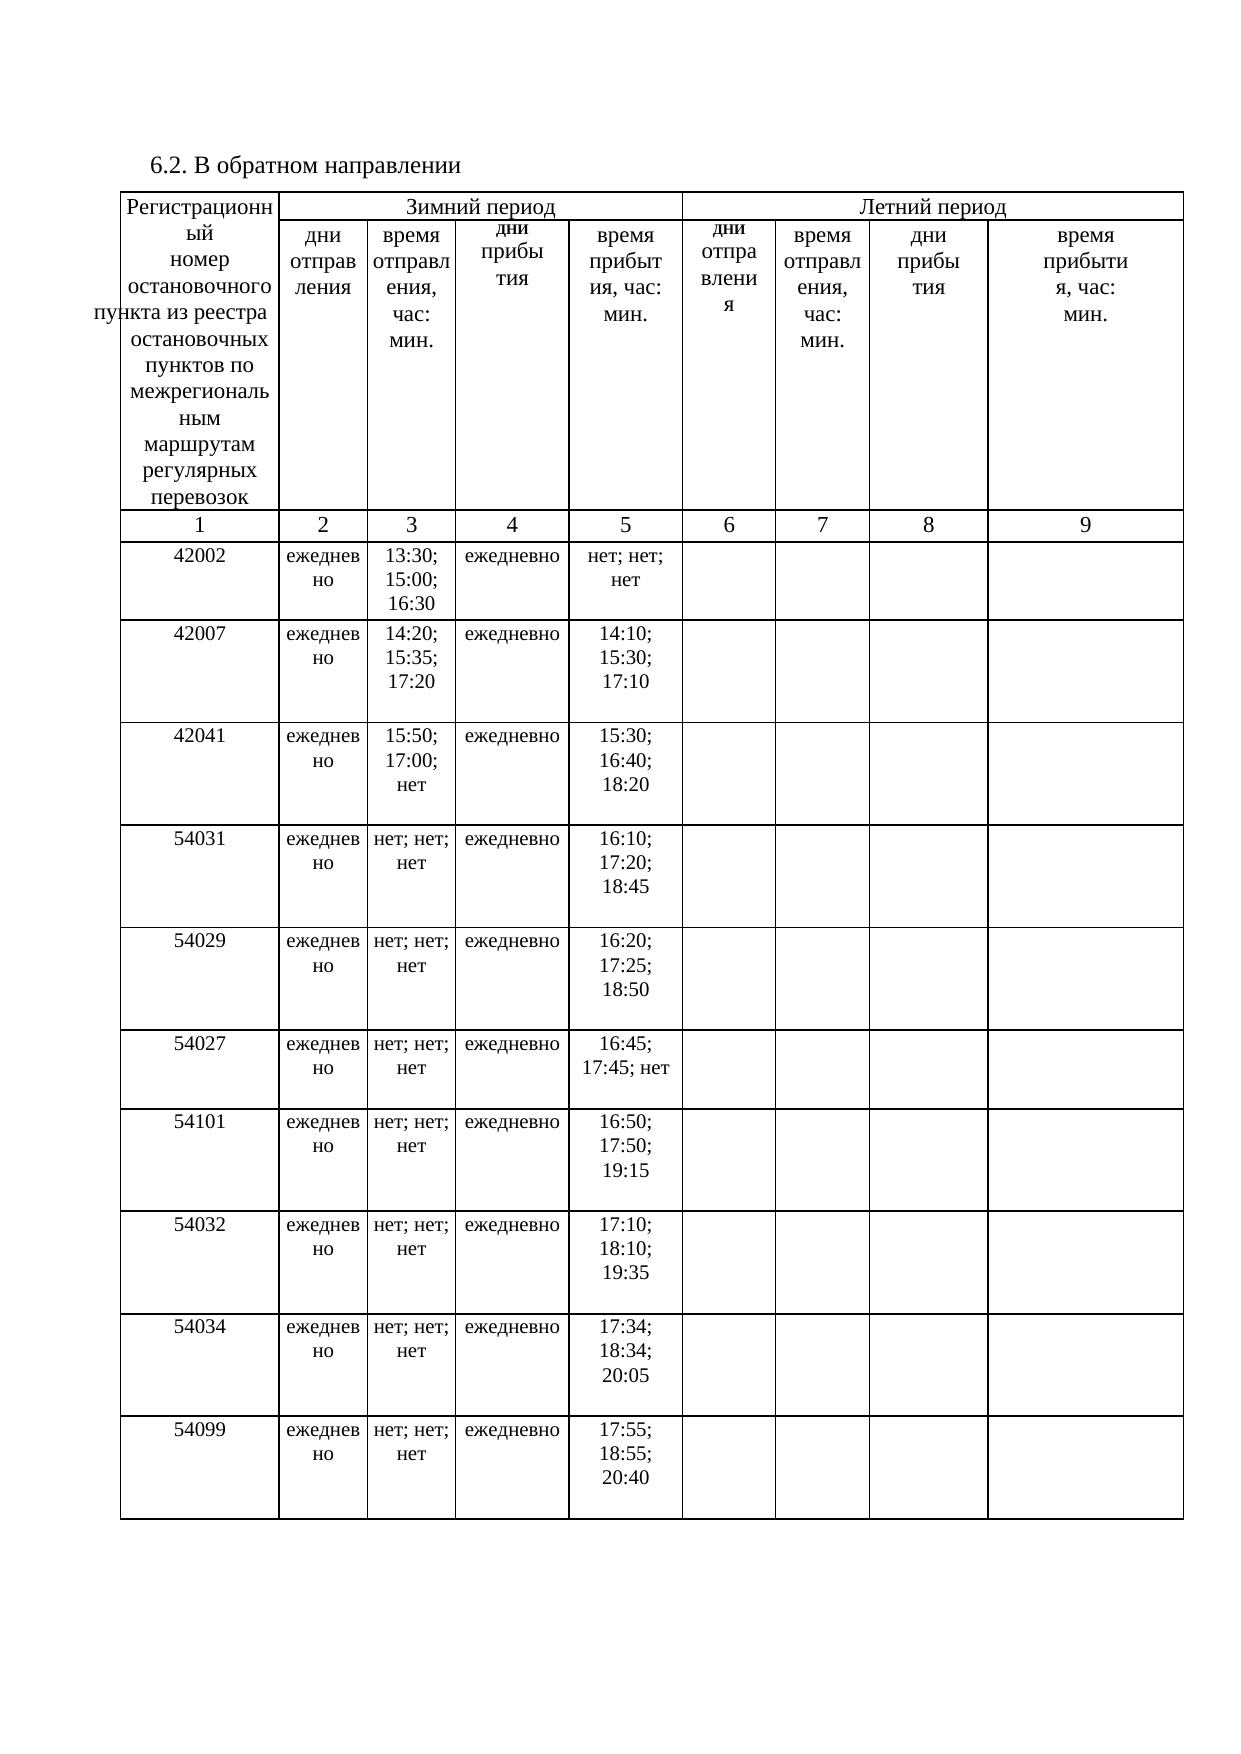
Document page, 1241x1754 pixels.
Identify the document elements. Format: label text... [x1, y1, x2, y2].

table_cell 13:30; 15:00; 16:30 [368, 543, 455, 619]
table_cell [683, 1417, 775, 1518]
table_cell 54031 [121, 826, 278, 927]
table_cell время отправл ения, час: мин. [368, 221, 455, 509]
table_cell [989, 928, 1183, 1029]
table_cell [989, 723, 1183, 824]
table_cell [989, 1110, 1183, 1210]
table_cell [683, 621, 775, 722]
table_cell 2 [280, 511, 367, 541]
table_cell [683, 1212, 775, 1313]
table_cell [683, 826, 775, 927]
table_cell [870, 1031, 987, 1108]
table_cell 16:20; 17:25; 18:50 [570, 928, 682, 1029]
table_cell 8 [870, 511, 987, 541]
table_cell ежедневно [280, 723, 367, 824]
table_cell 54029 [121, 928, 278, 1029]
table_cell дни отправ ления [280, 221, 367, 509]
table_cell [683, 1110, 775, 1210]
table_cell [870, 621, 987, 722]
table_cell [776, 1031, 869, 1108]
table_cell ежедневно [456, 1031, 568, 1108]
table_cell нет; нет; нет [368, 1031, 455, 1108]
table_cell ежедневно [280, 826, 367, 927]
table_cell 5 [570, 511, 682, 541]
table_cell 4 [456, 511, 568, 541]
table_cell ежедневно [280, 1417, 367, 1518]
table_cell [870, 1315, 987, 1415]
table_cell [989, 543, 1183, 619]
table_cell 54099 [121, 1417, 278, 1518]
table_cell [989, 1212, 1183, 1313]
table_cell время прибыт ия, час: мин. [570, 221, 682, 509]
table_cell [683, 1315, 775, 1415]
table_cell [776, 621, 869, 722]
table_cell [989, 1315, 1183, 1415]
table_cell ДНИ отпра влени я [683, 221, 775, 509]
table_cell время прибыти я, час: мин. [989, 221, 1183, 509]
table_cell [989, 1031, 1183, 1108]
table_cell 1 [121, 511, 278, 541]
table_cell нет; нет; нет [368, 1315, 455, 1415]
table_cell 7 [776, 511, 869, 541]
table_cell [776, 928, 869, 1029]
table_cell 16:50; 17:50; 19:15 [570, 1110, 682, 1210]
table_cell [776, 1110, 869, 1210]
table_cell 54101 [121, 1110, 278, 1210]
table_cell 9 [989, 511, 1183, 541]
table_cell 14:20; 15:35; 17:20 [368, 621, 455, 722]
table_cell ежедневно [456, 1417, 568, 1518]
table_cell [870, 826, 987, 927]
table_cell нет; нет; нет [368, 1110, 455, 1210]
table_cell [870, 928, 987, 1029]
table_header Регистрационный номер остановочного пункта из реестра остановочных пунктов по межрегиональным маршрутам регулярных перевозок [121, 193, 278, 509]
table_cell 16:45; 17:45; нет [570, 1031, 682, 1108]
table_cell ежедневно [280, 1315, 367, 1415]
table_cell [989, 826, 1183, 927]
table_cell [870, 543, 987, 619]
table_cell 54032 [121, 1212, 278, 1313]
table_cell ежедневно [456, 1315, 568, 1415]
table_cell [683, 543, 775, 619]
table_cell 17:10; 18:10; 19:35 [570, 1212, 682, 1313]
table_cell [776, 1417, 869, 1518]
table_cell ежедневно [456, 928, 568, 1029]
table_cell ежедневно [280, 1031, 367, 1108]
table_cell [776, 543, 869, 619]
table_cell [870, 1110, 987, 1210]
table_cell нет; нет; нет [368, 1212, 455, 1313]
table_cell 16:10; 17:20; 18:45 [570, 826, 682, 927]
table_cell 3 [368, 511, 455, 541]
table_cell [870, 723, 987, 824]
table_cell ежедневно [456, 543, 568, 619]
table_cell ежедневно [280, 928, 367, 1029]
table_header Летний период [683, 193, 1183, 219]
text 6.2. В обратном направлении [150, 150, 1090, 179]
table_cell 15:30; 16:40; 18:20 [570, 723, 682, 824]
table_cell ежедневно [456, 1212, 568, 1313]
table_cell ДНИ прибы тия [456, 221, 568, 509]
table_cell нет; нет; нет [368, 826, 455, 927]
table_cell время отправл ения, час: мин. [776, 221, 869, 509]
table_cell нет; нет; нет [368, 928, 455, 1029]
table_cell 17:55; 18:55; 20:40 [570, 1417, 682, 1518]
table_cell [989, 1417, 1183, 1518]
table_cell 6 [683, 511, 775, 541]
table_cell ежедневно [456, 621, 568, 722]
table_cell 17:34; 18:34; 20:05 [570, 1315, 682, 1415]
table_cell 42007 [121, 621, 278, 722]
table_cell [989, 621, 1183, 722]
table_cell [776, 826, 869, 927]
table_cell [683, 723, 775, 824]
table_cell ежедневно [456, 826, 568, 927]
table_cell ежедневно [456, 723, 568, 824]
table_cell [776, 723, 869, 824]
table_cell 14:10; 15:30; 17:10 [570, 621, 682, 722]
table_header Зимний период [280, 193, 682, 219]
table_cell [776, 1315, 869, 1415]
table_cell 54034 [121, 1315, 278, 1415]
table_cell [776, 1212, 869, 1313]
table_cell ежедневно [456, 1110, 568, 1210]
table_cell 42041 [121, 723, 278, 824]
table_cell ежедневно [280, 1110, 367, 1210]
table_cell 42002 [121, 543, 278, 619]
table_cell [870, 1212, 987, 1313]
table_cell 54027 [121, 1031, 278, 1108]
table_cell [683, 1031, 775, 1108]
table_cell ежедневно [280, 1212, 367, 1313]
table_cell нет; нет; нет [368, 1417, 455, 1518]
table_cell ежедневно [280, 543, 367, 619]
table_cell [683, 928, 775, 1029]
table_cell ежедневно [280, 621, 367, 722]
table_cell нет; нет; нет [570, 543, 682, 619]
table_cell дни прибы тия [870, 221, 987, 509]
table_cell [870, 1417, 987, 1518]
table_cell 15:50; 17:00; нет [368, 723, 455, 824]
